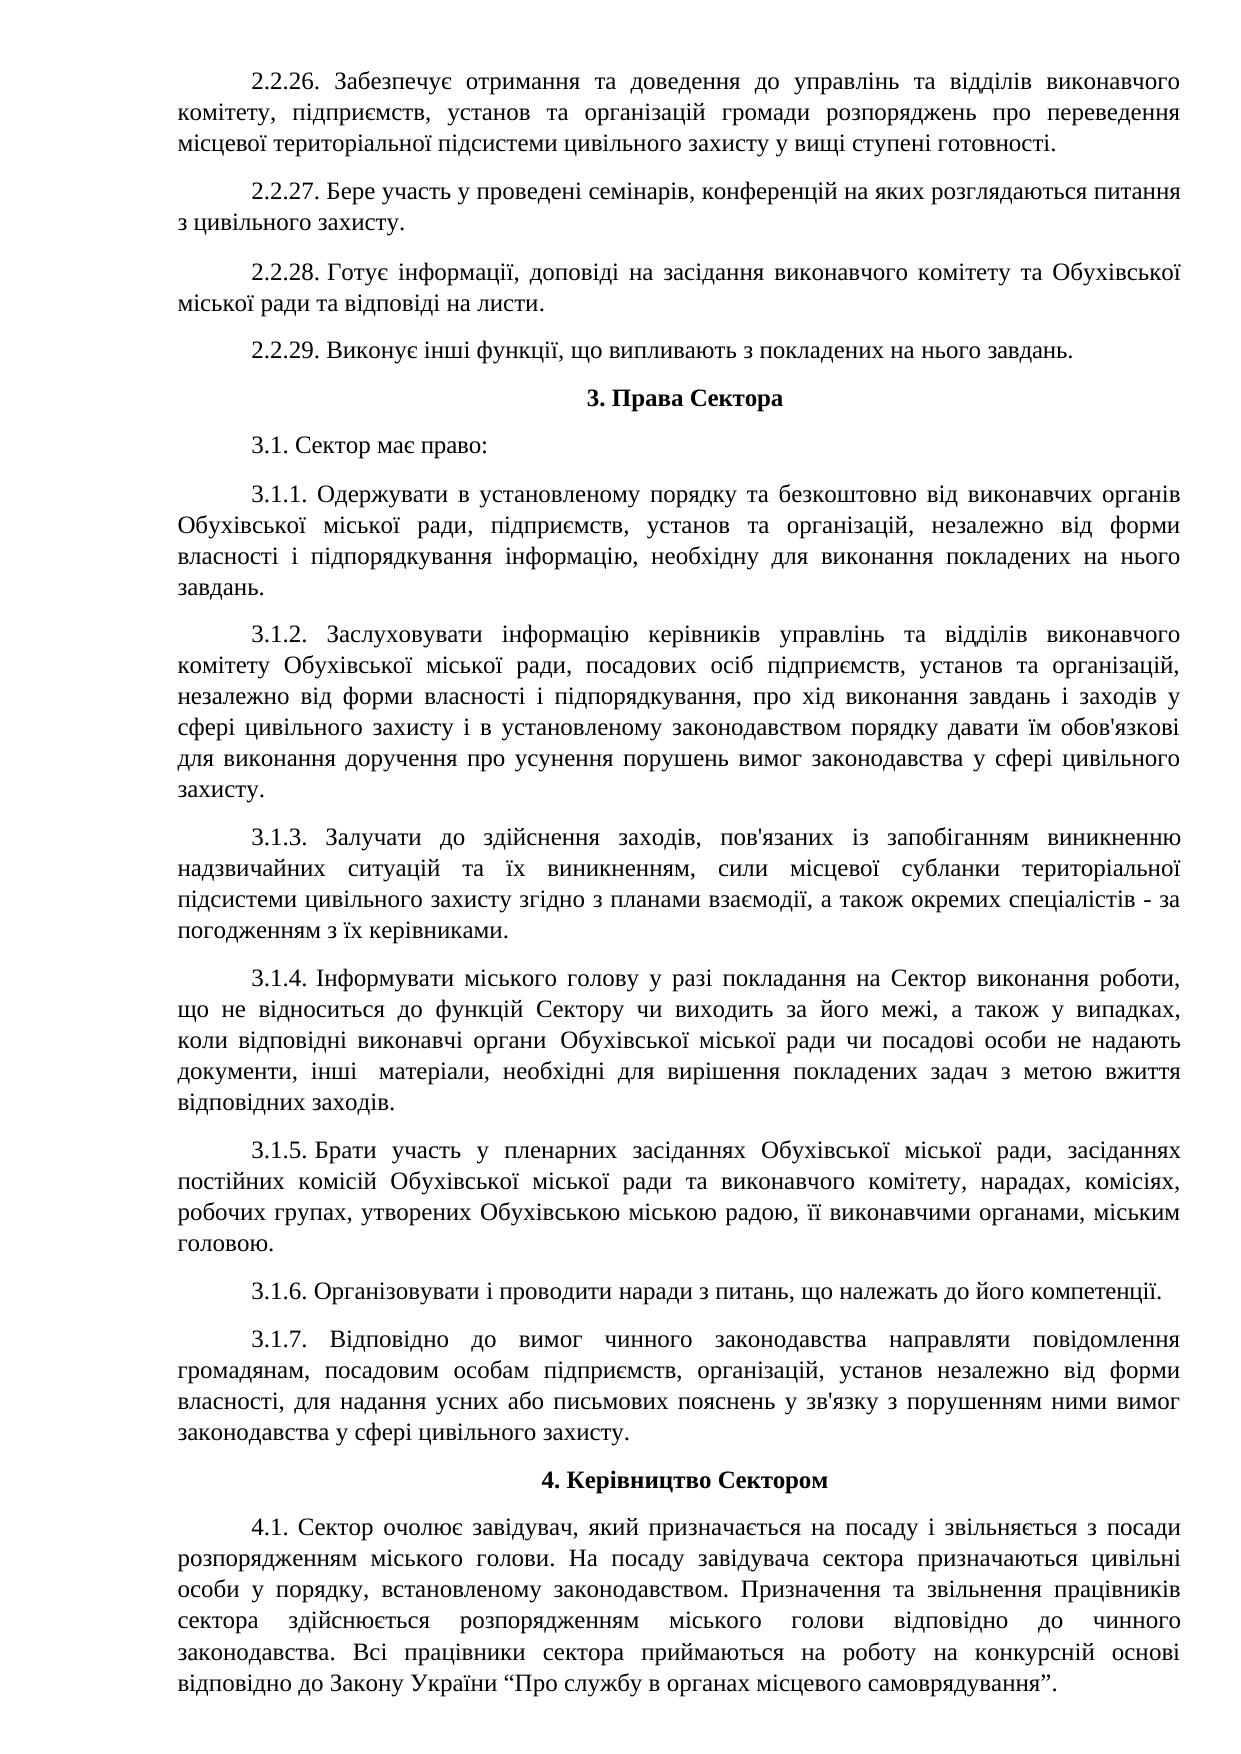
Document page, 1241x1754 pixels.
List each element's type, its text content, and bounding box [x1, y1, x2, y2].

list Брати участь у пленарних засіданнях Обухівської міської ради, засіданнях постійних комісій Обухівської міської ради та виконавчого комітету, нарадах, комісіях, робочих групах, утворених Обухівською міською радою, її виконавчими органами, міським головою. [177, 1135, 1181, 1257]
subtitle Права Сектора [587, 383, 1196, 412]
list Готує інформації, доповіді на засідання виконавчого комітету та Обухівської міської ради та відповіді на листи. [177, 257, 1182, 316]
list Заслуховувати інформацію керівників управлінь та відділів виконавчого комітету Обухівської міської ради, посадових осіб підприємств, установ та організацій, незалежно від форми власності і підпорядкування, про хід виконання завдань і заходів у сфері цивільного захисту і в установленому законодавством порядку давати їм обов'язкові для виконання доручення про усунення порушень вимог законодавства у сфері цивільного захисту. [177, 619, 1181, 803]
list Одержувати в установленому порядку та безкоштовно від виконавчих органів Обухівської міської ради, підприємств, установ та організацій, незалежно від форми власності і підпорядкування інформацію, необхідну для виконання покладених на нього завдань. [177, 479, 1181, 601]
list Виконує інші функції, що випливають з покладених на нього завдань. [251, 335, 1196, 364]
list Залучати до здійснення заходів, пов'язаних із запобіганням виникненню надзвичайних ситуацій та їх виникненням, сили місцевої субланки територіальної підсистеми цивільного захисту згідно з планами взаємодії, а також окремих спеціалістів - за погодженням з їх керівниками. [177, 822, 1182, 944]
list Інформувати міського голову у разі покладання на Сектор виконання роботи, що не відноситься до функцій Сектору чи виходить за його межі, а також у випадках, коли відповідні виконавчі органи Обухівської міської ради чи посадові особи не надають документи, інші матеріали, необхідні для вирішення покладених задач з метою вжиття відповідних заходів. [177, 963, 1181, 1116]
list Організовувати і проводити наради з питань, що належать до його компетенції. [251, 1276, 1196, 1305]
list Відповідно до вимог чинного законодавства направляти повідомлення громадянам, посадовим особам підприємств, організацій, установ незалежно від форми власності, для надання усних або письмових пояснень у зв'язку з порушенням ними вимог законодавства у сфері цивільного захисту. [177, 1324, 1181, 1446]
list Бере участь у проведені семінарів, конференцій на яких розглядаються питання з цивільного захисту. [177, 176, 1181, 236]
list Забезпечує отримання та доведення до управлінь та відділів виконавчого комітету, підприємств, установ та організацій громади розпоряджень про переведення місцевої територіальної підсистеми цивільного захисту у вищі ступені готовності. [177, 66, 1181, 157]
subtitle Керівництво Сектором [541, 1465, 1196, 1494]
list Сектор очолює завідувач, який призначається на посаду і звільняється з посади розпорядженням міського голови. На посаду завідувача сектора призначаються цивільні особи у порядку, встановленому законодавством. Призначення та звільнення працівників сектора здійснюється розпорядженням міського голови відповідно до чинного законодавства. Всі працівники сектора приймаються на роботу на конкурсній основі відповідно до Закону України “Про службу в органах місцевого самоврядування”. [177, 1512, 1182, 1696]
list Сектор має право: [251, 431, 1196, 459]
